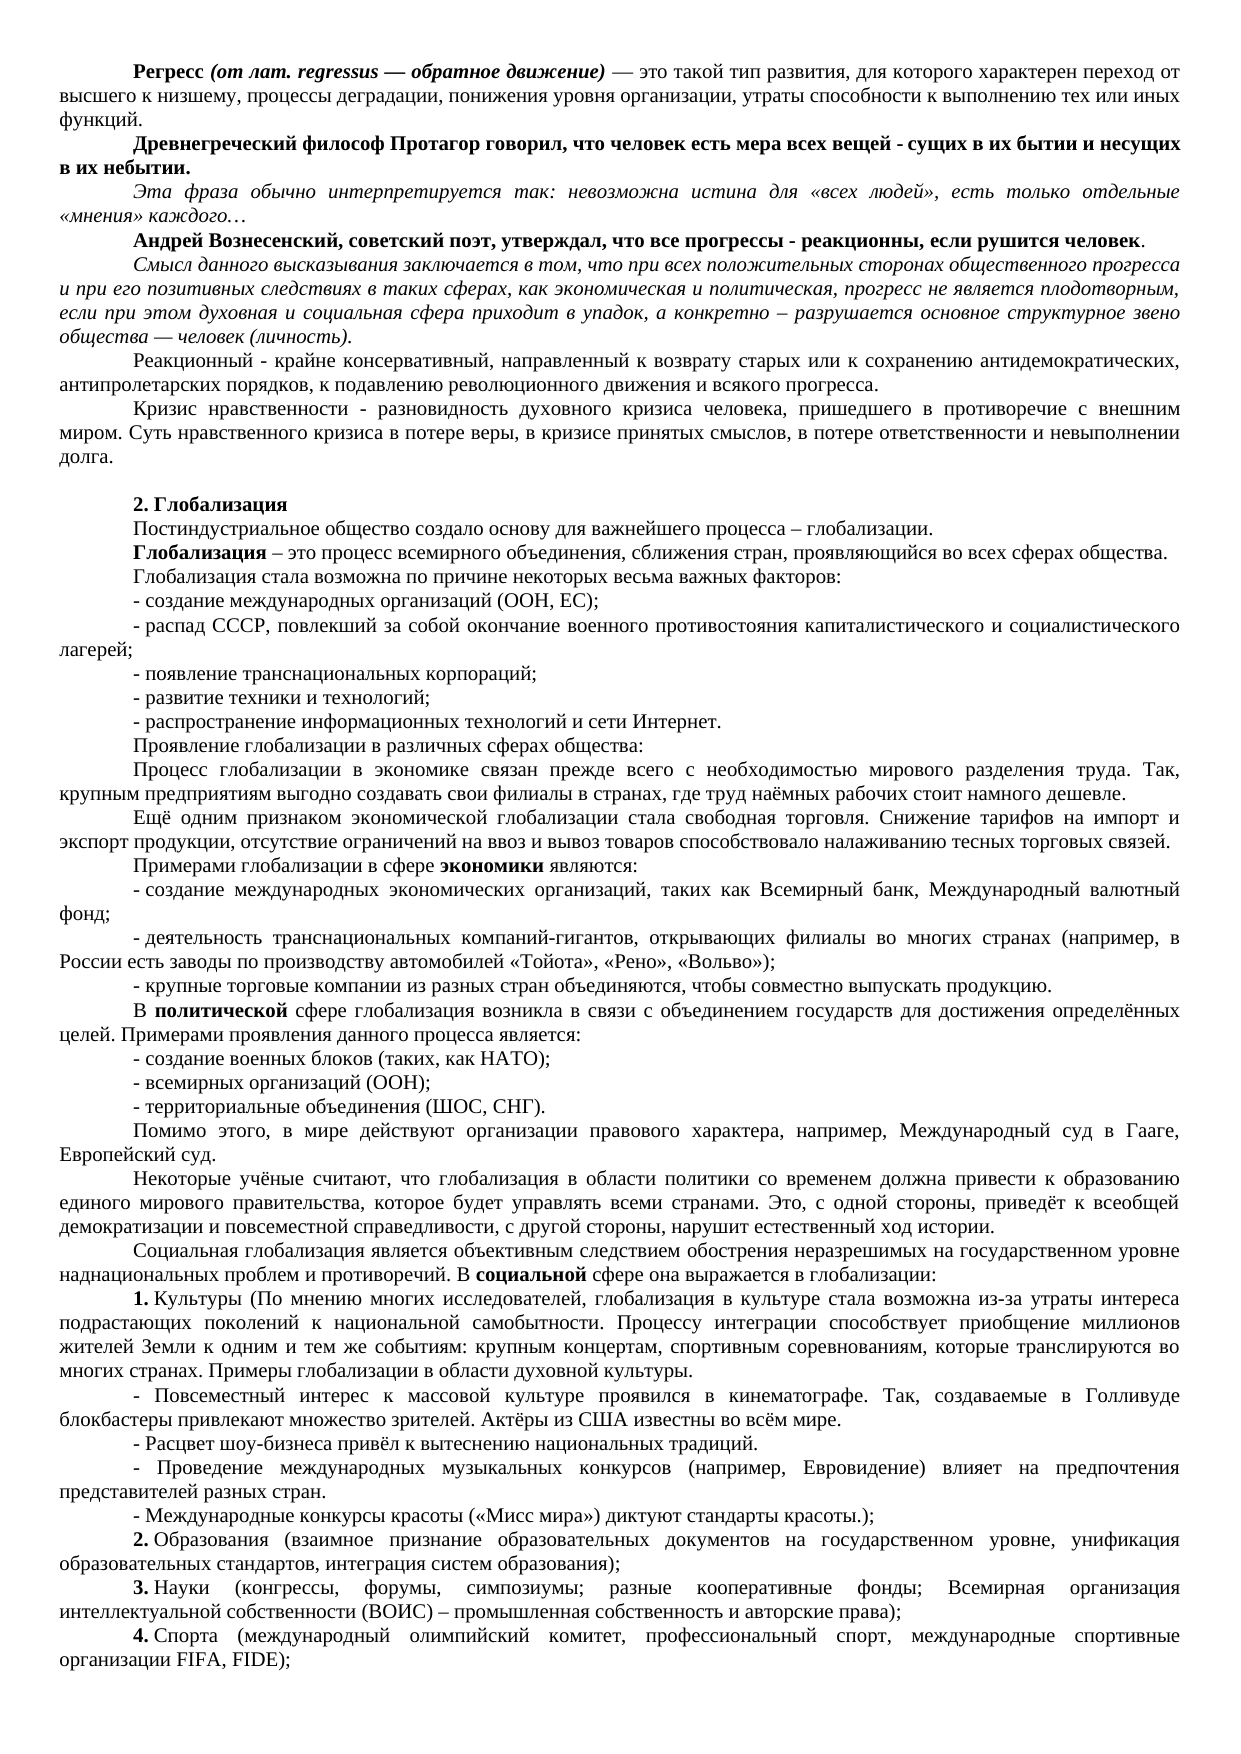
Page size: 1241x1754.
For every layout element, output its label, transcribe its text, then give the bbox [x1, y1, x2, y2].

text Примерами глобализации в сфере экономики являются: [59, 853, 1181, 877]
text 4. Спорта (международный олимпийский комитет, профессиональный спорт, международные спортивные организации FIFA, FIDE); [59, 1623, 1181, 1671]
text 1. Культуры (По мнению многих исследователей, глобализация в культуре стала возможна из-за утраты интереса подрастающих поколений к национальной самобытности. Процессу интеграции способствует приобщение миллионов жителей Земли к одним и тем же событиям: крупным концертам, спортивным соревнованиям, которые транслируются во многих странах. Примеры глобализации в области духовной культуры. [59, 1286, 1181, 1382]
text - Расцвет шоу-бизнеса привёл к вытеснению национальных традиций. [59, 1431, 1181, 1455]
text - территориальные объединения (ШОС, СНГ). [59, 1094, 1181, 1118]
text Процесс глобализации в экономике связан прежде всего с необходимостью мирового разделения труда. Так, крупным предприятиям выгодно создавать свои филиалы в странах, где труд наёмных рабочих стоит намного дешевле. [59, 757, 1181, 805]
text Помимо этого, в мире действуют организации правового характера, например, Международный суд в Гааге, Европейский суд. [59, 1118, 1181, 1166]
text 2. Глобализация [59, 492, 1181, 516]
text Реакционный - крайне консервативный, направленный к возврату старых или к сохранению антидемократических, антипролетарских порядков, к подавлению революционного движения и всякого прогресса. [59, 348, 1181, 396]
text Смысл данного высказывания заключается в том, что при всех положительных сторонах общественного прогресса и при его позитивных следствиях в таких сферах, как экономическая и политическая, прогресс не является плодотворным, если при этом духовная и социальная сфера приходит в упадок, а конкретно – разрушается основное структурное звено общества — человек (личность). [59, 252, 1181, 348]
text - деятельность транснациональных компаний-гигантов, открывающих филиалы во многих странах (например, в России есть заводы по производству автомобилей «Тойота», «Рено», «Вольво»); [59, 925, 1181, 973]
text Регресс (от лат. regressus — обратное движение) — это такой тип развития, для которого характерен переход от высшего к низшему, процессы деградации, понижения уровня организации, утраты способности к выполнению тех или иных функций. [59, 59, 1181, 131]
text Социальная глобализация является объективным следствием обострения неразрешимых на государственном уровне наднациональных проблем и противоречий. В социальной сфере она выражается в глобализации: [59, 1238, 1181, 1286]
text Ещё одним признаком экономической глобализации стала свободная торговля. Снижение тарифов на импорт и экспорт продукции, отсутствие ограничений на ввоз и вывоз товаров способствовало налаживанию тесных торговых связей. [59, 805, 1181, 853]
text - всемирных организаций (ООН); [59, 1070, 1181, 1094]
text Кризис нравственности - разновидность духовного кризиса человека, пришедшего в противоречие с внешним миром. Суть нравственного кризиса в потере веры, в кризисе принятых смыслов, в потере ответственности и невыполнении долга. [59, 396, 1181, 468]
text Проявление глобализации в различных сферах общества: [59, 733, 1181, 757]
text Постиндустриальное общество создало основу для важнейшего процесса – глобализации. [59, 516, 1181, 540]
text 2. Образования (взаимное признание образовательных документов на государственном уровне, унификация образовательных стандартов, интеграция систем образования); [59, 1527, 1181, 1575]
text Андрей Вознесенский, советский поэт, утверждал, что все прогрессы - реакционны, если рушится человек. [59, 227, 1181, 252]
text Глобализация стала возможна по причине некоторых весьма важных факторов: [59, 564, 1181, 588]
text - Международные конкурсы красоты («Мисс мира») диктуют стандарты красоты.); [59, 1503, 1181, 1527]
text В политической сфере глобализация возникла в связи с объединением государств для достижения определённых целей. Примерами проявления данного процесса является: [59, 997, 1181, 1046]
text - развитие техники и технологий; [59, 685, 1181, 709]
text - Повсеместный интерес к массовой культуре проявился в кинематографе. Так, создаваемые в Голливуде блокбастеры привлекают множество зрителей. Актёры из США известны во всём мире. [59, 1382, 1181, 1431]
text - Проведение международных музыкальных конкурсов (например, Евровидение) влияет на предпочтения представителей разных стран. [59, 1455, 1181, 1503]
text Глобализация – это процесс всемирного объединения, сближения стран, проявляющийся во всех сферах общества. [59, 540, 1181, 564]
text Некоторые учёные считают, что глобализация в области политики со временем должна привести к образованию единого мирового правительства, которое будет управлять всеми странами. Это, с одной стороны, приведёт к всеобщей демократизации и повсеместной справедливости, с другой стороны, нарушит естественный ход истории. [59, 1166, 1181, 1238]
text - создание международных организаций (ООН, ЕС); [59, 588, 1181, 612]
text Древнегреческий философ Протагор говорил, что человек есть мера всех вещей - сущих в их бытии и несущих в их небытии. [59, 131, 1181, 179]
text Эта фраза обычно интерпретируется так: невозможна истина для «всех людей», есть только отдельные «мнения» каждого… [59, 179, 1181, 227]
text 3. Науки (конгрессы, форумы, симпозиумы; разные кооперативные фонды; Всемирная организация интеллектуальной собственности (ВОИС) – промышленная собственность и авторские права); [59, 1575, 1181, 1623]
text - создание военных блоков (таких, как НАТО); [59, 1046, 1181, 1070]
text - создание международных экономических организаций, таких как Всемирный банк, Международный валютный фонд; [59, 877, 1181, 925]
text - появление транснациональных корпораций; [59, 661, 1181, 685]
text - распад СССР, повлекший за собой окончание военного противостояния капиталистического и социалистического лагерей; [59, 612, 1181, 661]
text - распространение информационных технологий и сети Интернет. [59, 709, 1181, 733]
text - крупные торговые компании из разных стран объединяются, чтобы совместно выпускать продукцию. [59, 973, 1181, 997]
